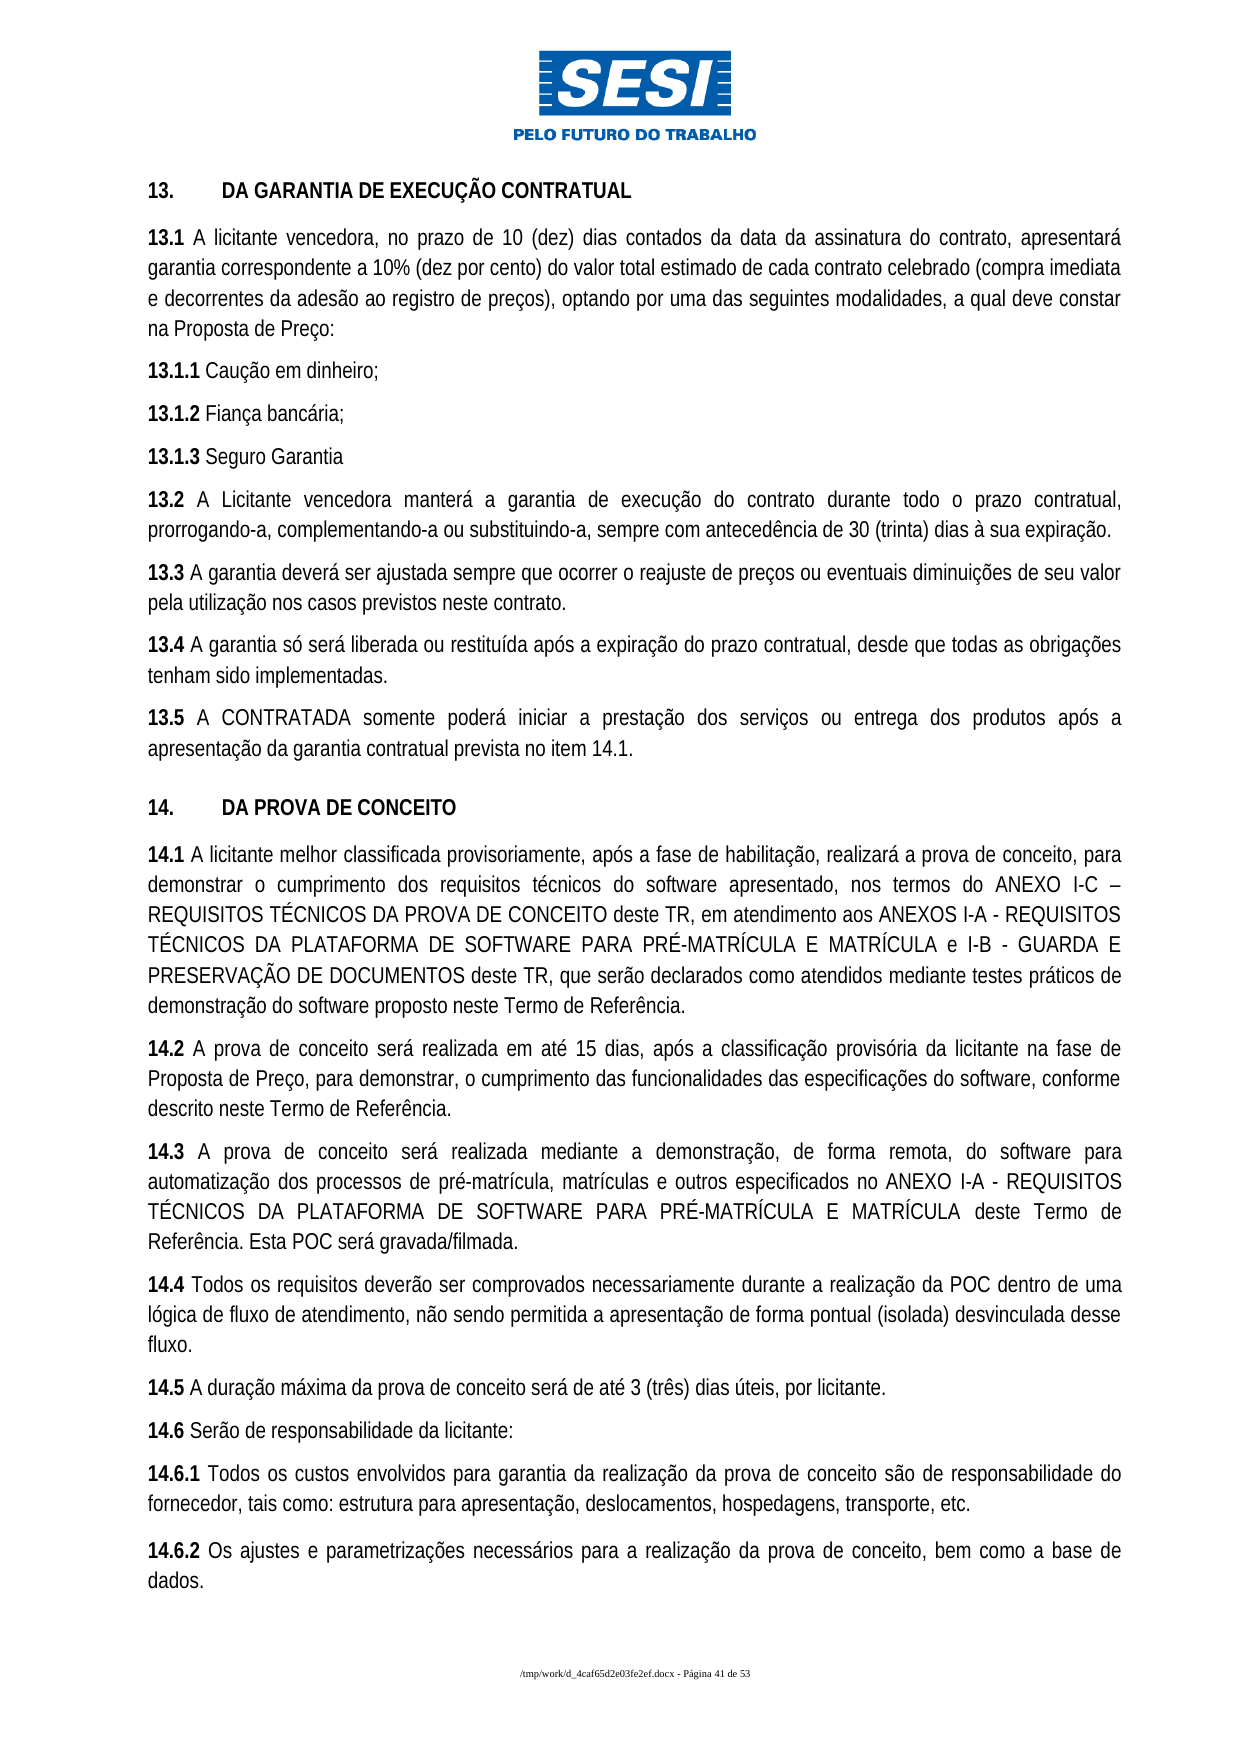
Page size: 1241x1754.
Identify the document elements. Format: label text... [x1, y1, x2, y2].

text 14.1 A licitante melhor classificada provisoriamente, após a fase de habilitação, realizará a prova de conceito, para demonstrar o cumprimento dos requisitos técnicos do software apresentado, nos termos do ANEXO I-C – REQUISITOS TÉCNICOS DA PROVA DE CONCEITO deste TR, em atendimento aos ANEXOS I-A - REQUISITOS TÉCNICOS DA PLATAFORMA DE SOFTWARE PARA PRÉ-MATRÍCULA E MATRÍCULA e I-B - GUARDA E PRESERVAÇÃO DE DOCUMENTOS deste TR, que serão declarados como atendidos mediante testes práticos de demonstração do software proposto neste Termo de Referência. [148, 841, 1122, 1018]
text 13.4 A garantia só será liberada ou restituída após a expiração do prazo contratual, desde que todas as obrigações tenham sido implementadas. [148, 631, 1122, 688]
picture [492, 35, 778, 148]
text 14.2 A prova de conceito será realizada em até 15 dias, após a classificação provisória da licitante na fase de Proposta de Preço, para demonstrar, o cumprimento das funcionalidades das especificações do software, conforme descrito neste Termo de Referência. [148, 1034, 1122, 1121]
text 13.3 A garantia deverá ser ajustada sempre que ocorrer o reajuste de preços ou eventuais diminuições de seu valor pela utilização nos casos previstos neste contrato. [148, 558, 1122, 615]
subtitle DA PROVA DE CONCEITO [148, 794, 1122, 820]
text 14.6.1 Todos os custos envolvidos para garantia da realização da prova de conceito são de responsabilidade do fornecedor, tais como: estrutura para apresentação, deslocamentos, hospedagens, transporte, etc. [148, 1459, 1122, 1516]
text 14.6.2 Os ajustes e parametrizações necessários para a realização da prova de conceito, bem como a base de dados. [148, 1537, 1122, 1593]
text 14.6 Serão de responsabilidade da licitante: [148, 1417, 1122, 1443]
text 13.1.1 Caução em dinheiro; [148, 357, 1122, 384]
text 14.3 A prova de conceito será realizada mediante a demonstração, de forma remota, do software para automatização dos processos de pré-matrícula, matrículas e outros especificados no ANEXO I-A - REQUISITOS TÉCNICOS DA PLATAFORMA DE SOFTWARE PARA PRÉ-MATRÍCULA E MATRÍCULA deste Termo de Referência. Esta POC será gravada/filmada. [148, 1138, 1122, 1254]
text 13.5 A CONTRATADA somente poderá iniciar a prestação dos serviços ou entrega dos produtos após a apresentação da garantia contratual prevista no item 14.1. [148, 704, 1122, 761]
subtitle DA GARANTIA DE EXECUÇÃO CONTRATUAL [148, 177, 1122, 203]
text 14.5 A duração máxima da prova de conceito será de até 3 (três) dias úteis, por licitante. [148, 1374, 1122, 1400]
text 14.4 Todos os requisitos deverão ser comprovados necessariamente durante a realização da POC dentro de uma lógica de fluxo de atendimento, não sendo permitida a apresentação de forma pontual (isolada) desvinculada desse fluxo. [148, 1271, 1122, 1358]
text 13.1.2 Fiança bancária; [148, 400, 1122, 426]
text 13.1.3 Seguro Garantia [148, 443, 1122, 469]
text 13.2 A Licitante vencedora manterá a garantia de execução do contrato durante todo o prazo contratual, prorrogando-a, complementando-a ou substituindo-a, sempre com antecedência de 30 (trinta) dias à sua expiração. [148, 486, 1122, 542]
text 13.1 A licitante vencedora, no prazo de 10 (dez) dias contados da data da assinatura do contrato, apresentará garantia correspondente a 10% (dez por cento) do valor total estimado de cada contrato celebrado (compra imediata e decorrentes da adesão ao registro de preços), optando por uma das seguintes modalidades, a qual deve constar na Proposta de Preço: [148, 224, 1122, 341]
